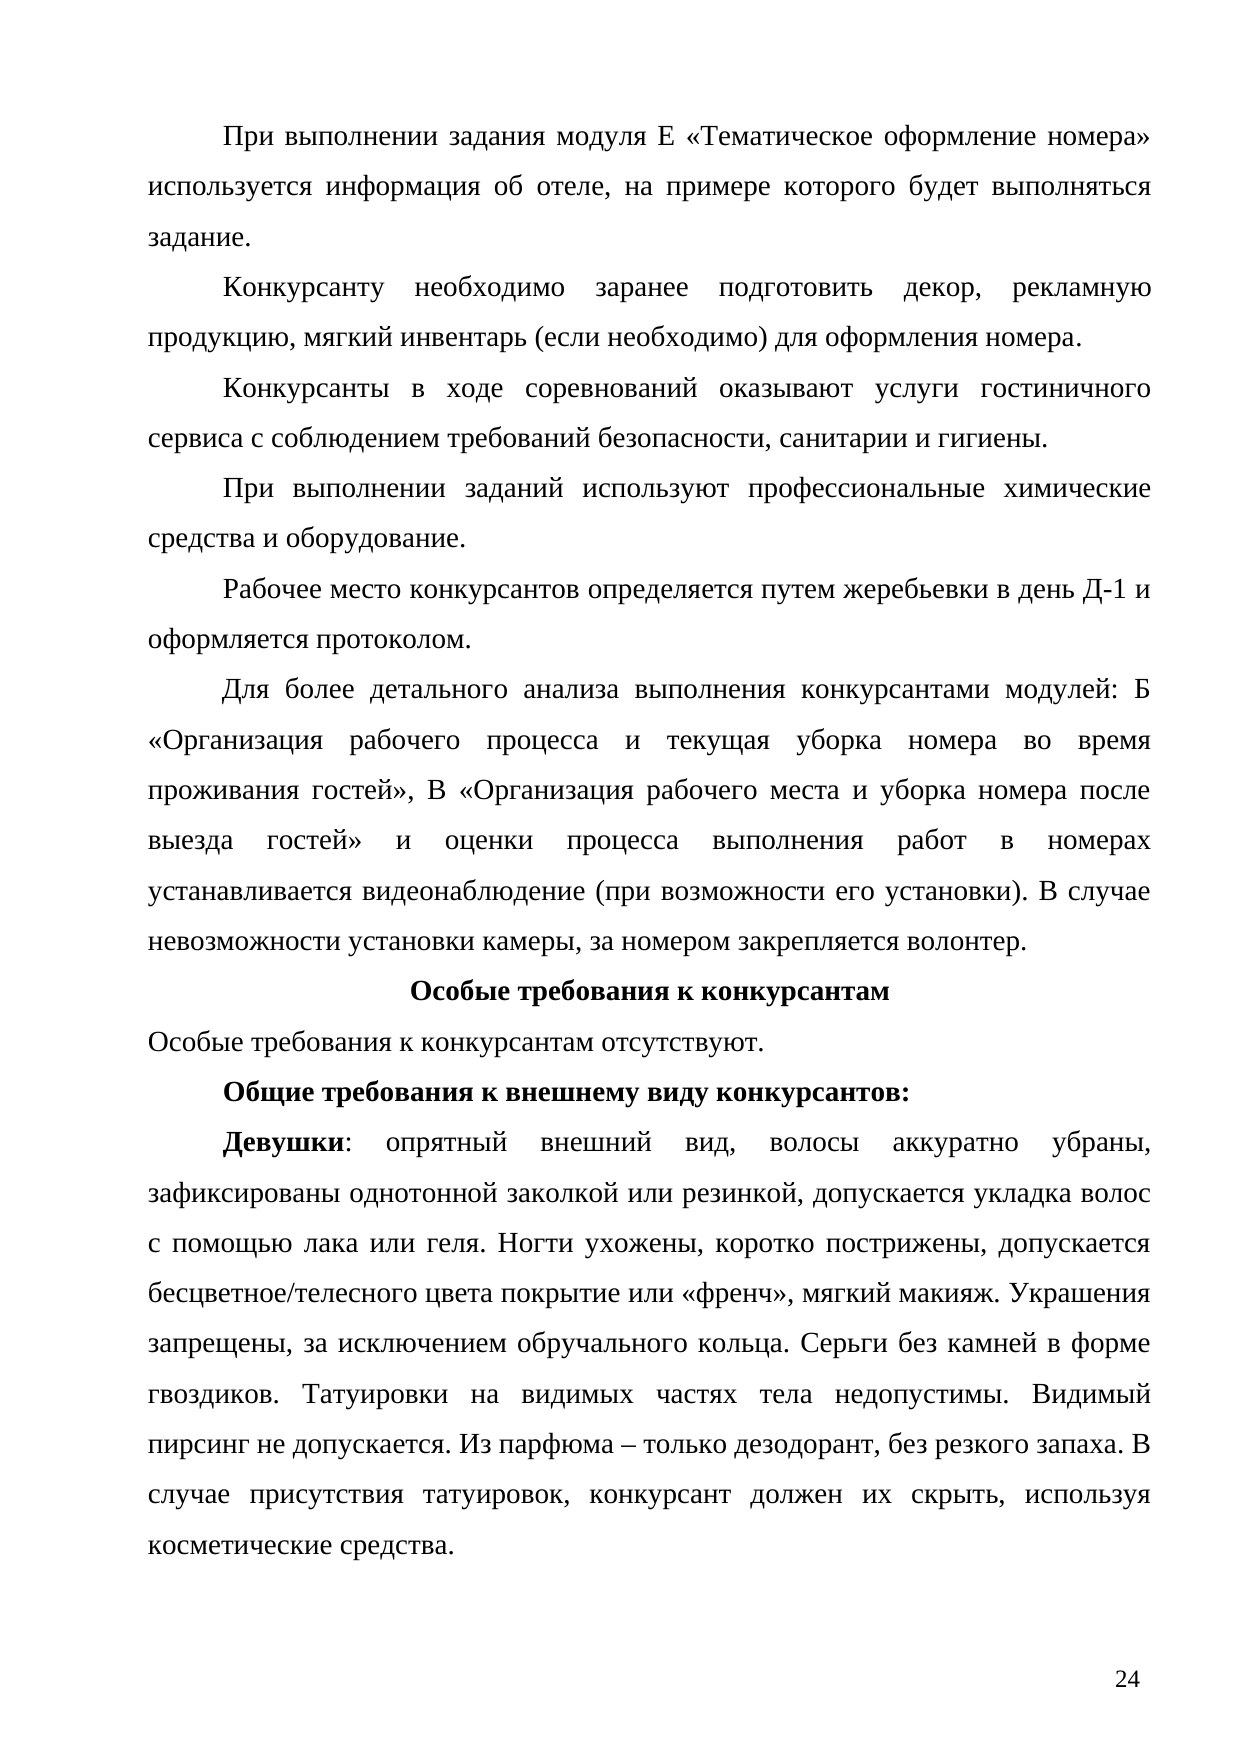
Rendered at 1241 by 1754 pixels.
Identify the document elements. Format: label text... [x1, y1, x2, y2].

subtitle Особые требования к конкурсантам [148, 973, 1152, 1007]
text Общие требования к внешнему виду конкурсантов: [148, 1074, 1152, 1108]
text Конкурсанту необходимо заранее подготовить декор, рекламную продукцию, мягкий инвентарь (если необходимо) для оформления номера. [148, 269, 1152, 353]
text При выполнении заданий используют профессиональные химические средства и оборудование. [148, 470, 1152, 554]
text При выполнении задания модуля Е «Тематическое оформление номера» используется информация об отеле, на примере которого будет выполняться задание. [148, 118, 1152, 252]
text Особые требования к конкурсантам отсутствуют. [148, 1024, 1152, 1057]
text Девушки: опрятный внешний вид, волосы аккуратно убраны, зафиксированы однотонной заколкой или резинкой, допускается укладка волос с помощью лака или геля. Ногти ухожены, коротко пострижены, допускается бесцветное/телесного цвета покрытие или «френч», мягкий макияж. Украшения запрещены, за исключением обручального кольца. Серьги без камней в форме гвоздиков. Татуировки на видимых частях тела недопустимы. Видимый пирсинг не допускается. Из парфюма – только дезодорант, без резкого запаха. В случае присутствия татуировок, конкурсант должен их скрыть, используя косметические средства. [148, 1124, 1152, 1560]
text Для более детального анализа выполнения конкурсантами модулей: Б «Организация рабочего процесса и текущая уборка номера во время проживания гостей», В «Организация рабочего места и уборка номера после выезда гостей» и оценки процесса выполнения работ в номерах устанавливается видеонаблюдение (при возможности его установки). В случае невозможности установки камеры, за номером закрепляется волонтер. [148, 672, 1152, 957]
text Конкурсанты в ходе соревнований оказывают услуги гостиничного сервиса с соблюдением требований безопасности, санитарии и гигиены. [148, 370, 1152, 453]
text Рабочее место конкурсантов определяется путем жеребьевки в день Д-1 и оформляется протоколом. [148, 571, 1152, 655]
